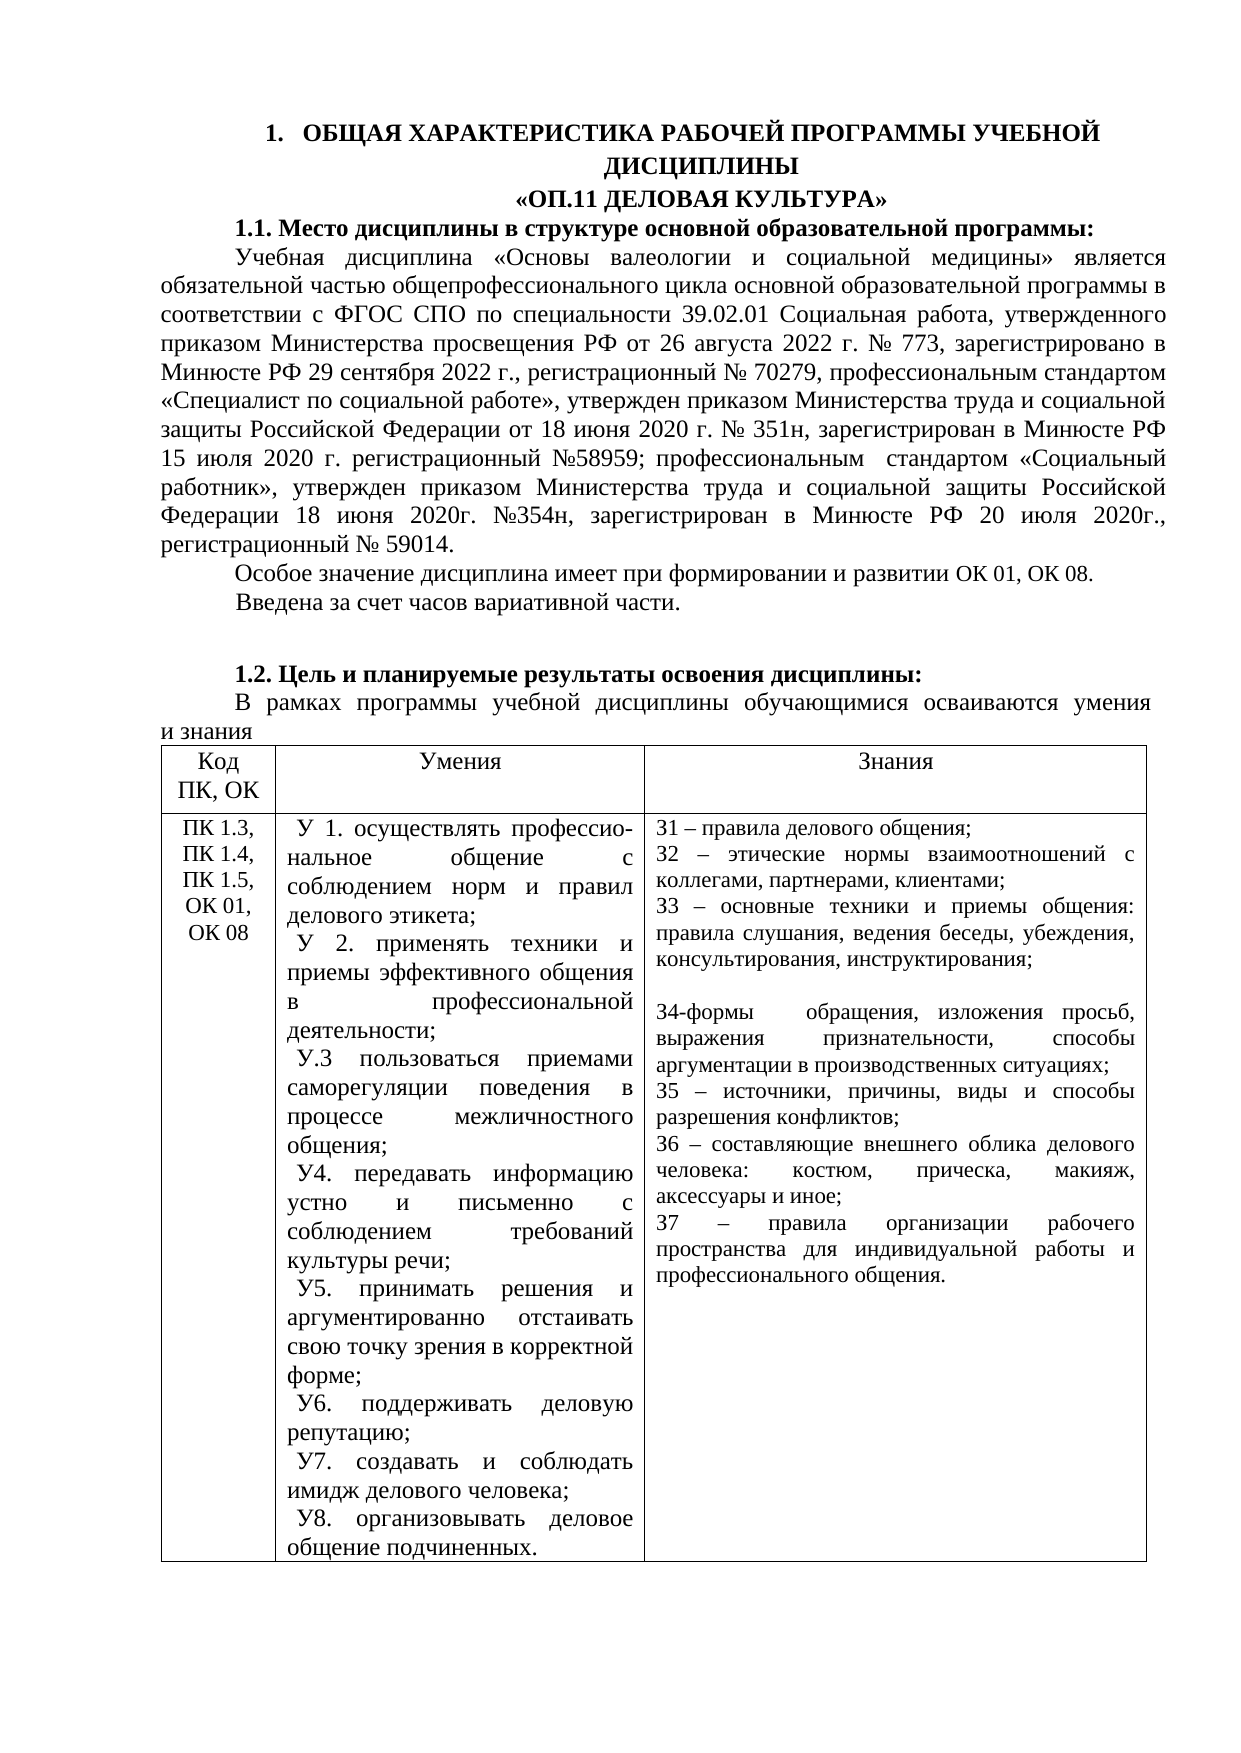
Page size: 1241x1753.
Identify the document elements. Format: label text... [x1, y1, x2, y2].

text Учебная дисциплина «Основы валеологии и социальной медицины» является обязательной частью общепрофессионального цикла основной образовательной программы в соответствии с ФГОС СПО по специальности 39.02.01 Социальная работа, утвержденного приказом Министерства просвещения РФ от 26 августа 2022 г. № 773, зарегистрировано в Минюсте РФ 29 сентября 2022 г., регистрационный № 70279, профессиональным стандартом «Специалист по социальной работе», утвержден приказом Министерства труда и социальной защиты Российской Федерации от 18 июня 2020 г. № 351н, зарегистрирован в Минюсте РФ 15 июля 2020 г. регистрационный №58959; профессиональным стандартом «Социальный работник», утвержден приказом Министерства труда и социальной защиты Российской Федерации 18 июня 2020г. №354н, зарегистрирован в Минюсте РФ 20 июля 2020г., регистрационный № 59014. [160, 242, 1167, 558]
table_header Умения [276, 746, 644, 812]
table_header Код ПК, ОК [162, 746, 275, 812]
list ОБЩАЯ ХАРАКТЕРИСТИКА РАБОЧЕЙ ПРОГРАММЫ УЧЕБНОЙ ДИСЦИПЛИНЫ [198, 118, 1167, 180]
text В рамках программы учебной дисциплины обучающимися осваиваются умения и знания [160, 687, 1167, 745]
table_header Знания [645, 746, 1146, 812]
text Особое значение дисциплина имеет при формировании и развитии ОК 01, ОК 08. [160, 558, 1167, 587]
text 1.1. Место дисциплины в структуре основной образовательной программы: [160, 213, 1167, 242]
table_cell У 1. осуществлять профессио-нальное общение с соблюдением норм и правил делового этикета; У 2. применять техники и приемы эффективного общения в профессиональной деятельности; У.3 пользоваться приемами саморегуляции поведения в процессе межличностного общения; У4. передавать информацию устно и письменно с соблюдением требований культуры речи; У5. принимать решения и аргументированно отстаивать свою точку зрения в корректной форме; У6. поддерживать деловую репутацию; У7. создавать и соблюдать имидж делового человека; У8. организовывать деловое общение подчиненных. [276, 814, 644, 1561]
text Введена за счет часов вариативной части. [160, 587, 1154, 616]
table_cell ПК 1.3, ПК 1.4, ПК 1.5, ОК 01, ОК 08 [162, 814, 275, 1561]
table_cell З1 – правила делового общения; З2 – этические нормы взаимоотношений с коллегами, партнерами, клиентами; З3 – основные техники и приемы общения: правила слушания, ведения беседы, убеждения, консультирования, инструктирования; З4-формы обращения, изложения просьб, выражения признательности, способы аргументации в производственных ситуациях; З5 – источники, причины, виды и способы разрешения конфликтов; З6 – составляющие внешнего облика делового человека: костюм, прическа, макияж, аксессуары и иное; З7 – правила организации рабочего пространства для индивидуальной работы и профессионального общения. [645, 814, 1146, 1561]
text 1.2. Цель и планируемые результаты освоения дисциплины: [160, 659, 1167, 687]
text «ОП.11 ДЕЛОВАЯ КУЛЬТУРА» [235, 184, 1167, 213]
